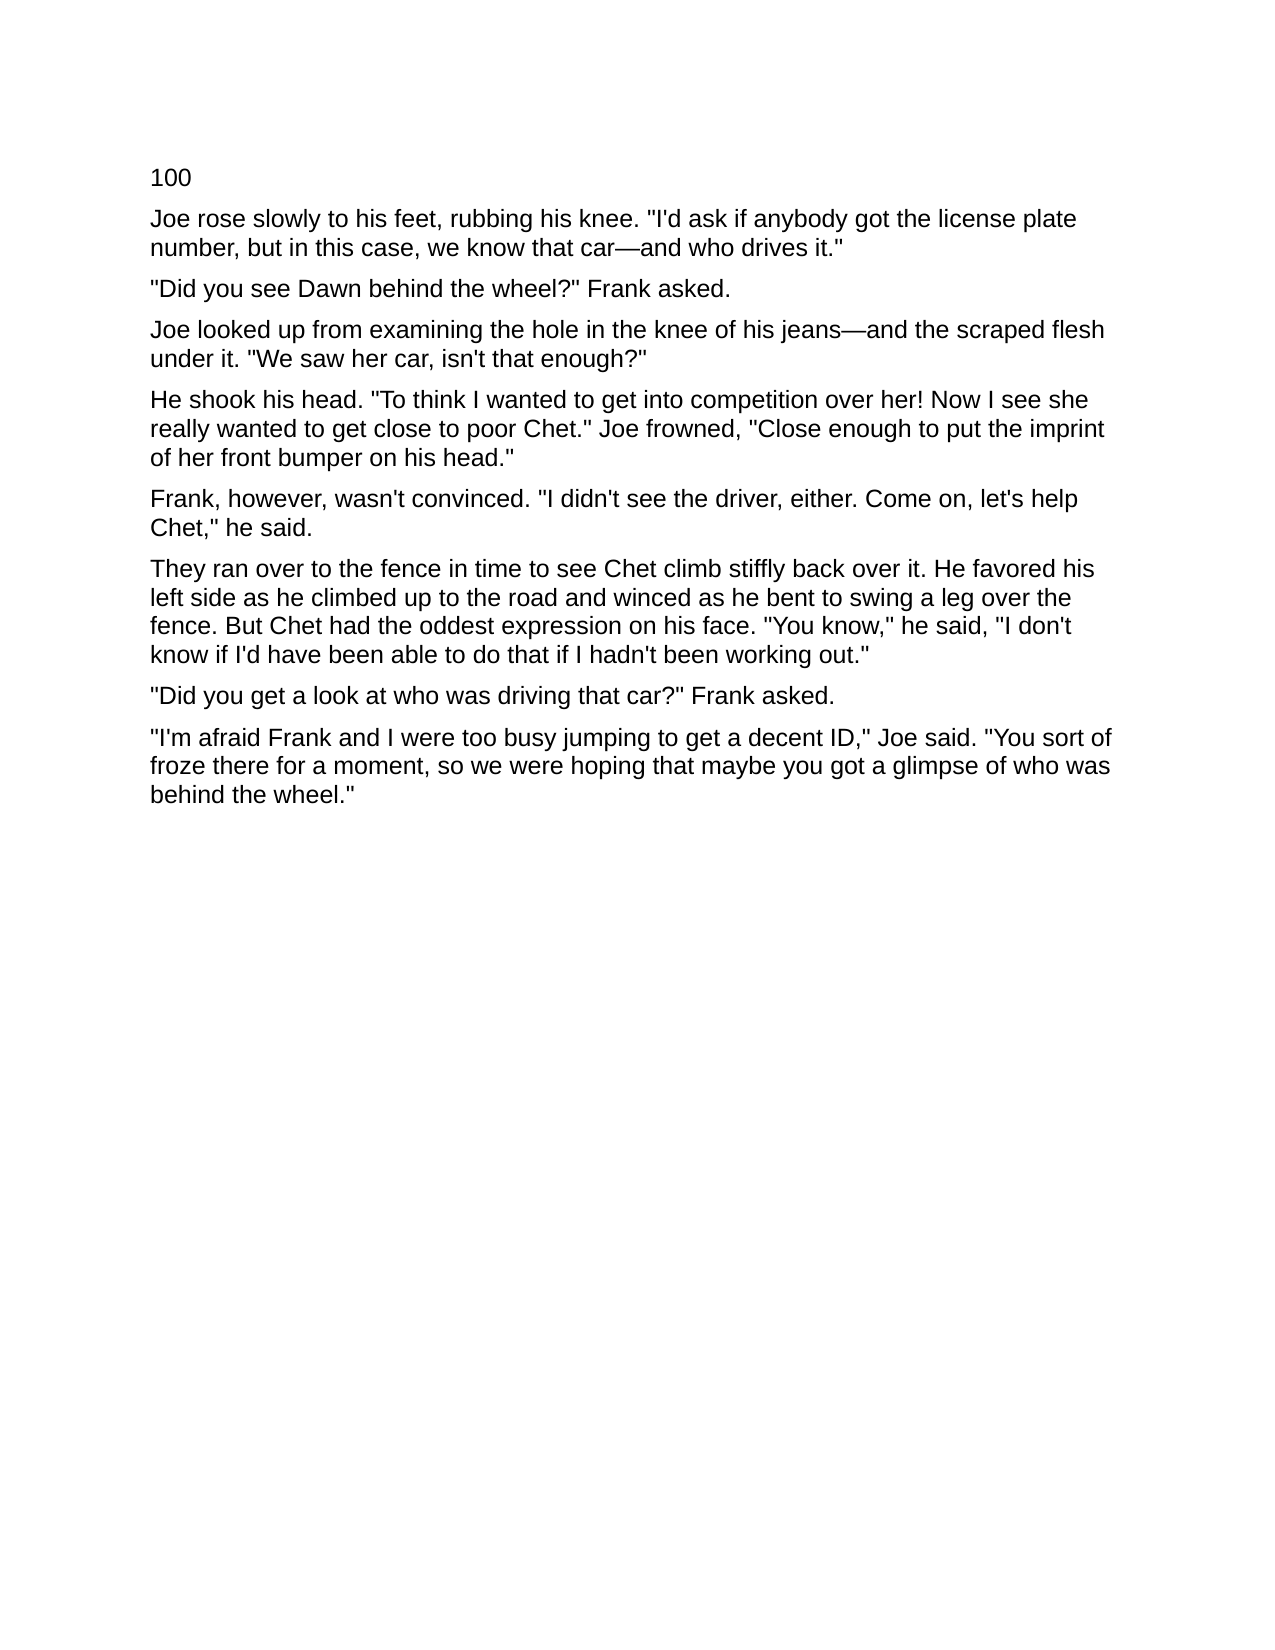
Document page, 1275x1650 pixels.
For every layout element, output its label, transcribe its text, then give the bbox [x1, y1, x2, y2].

text Frank, however, wasn't convinced. "I didn't see the driver, either. Come on, let's help Chet," he said. [150, 484, 1125, 541]
text Joe rose slowly to his feet, rubbing his knee. "I'd ask if anybody got the license plate number, but in this case, we know that car—and who drives it." [150, 204, 1125, 261]
text They ran over to the fence in time to see Chet climb stiffly back over it. He favored his left side as he climbed up to the road and winced as he bent to swing a leg over the fence. But Chet had the oddest expression on his face. "You know," he said, "I don't know if I'd have been able to do that if I hadn't been working out." [150, 554, 1125, 669]
text "I'm afraid Frank and I were too busy jumping to get a decent ID," Joe said. "You sort of froze there for a moment, so we were hoping that maybe you got a glimpse of who was behind the wheel." [150, 722, 1125, 809]
text Joe looked up from examining the hole in the knee of his jeans—and the scraped flesh under it. "We saw her car, isn't that enough?" [150, 315, 1125, 372]
text He shook his head. "To think I wanted to get into competition over her! Now I see she really wanted to get close to poor Chet." Joe frowned, "Close enough to put the imprint of her front bumper on his head." [150, 385, 1125, 471]
text "Did you get a look at who was driving that car?" Frank asked. [150, 681, 1125, 710]
text "Did you see Dawn behind the wheel?" Frank asked. [150, 274, 1125, 302]
text 100 [150, 162, 1125, 191]
